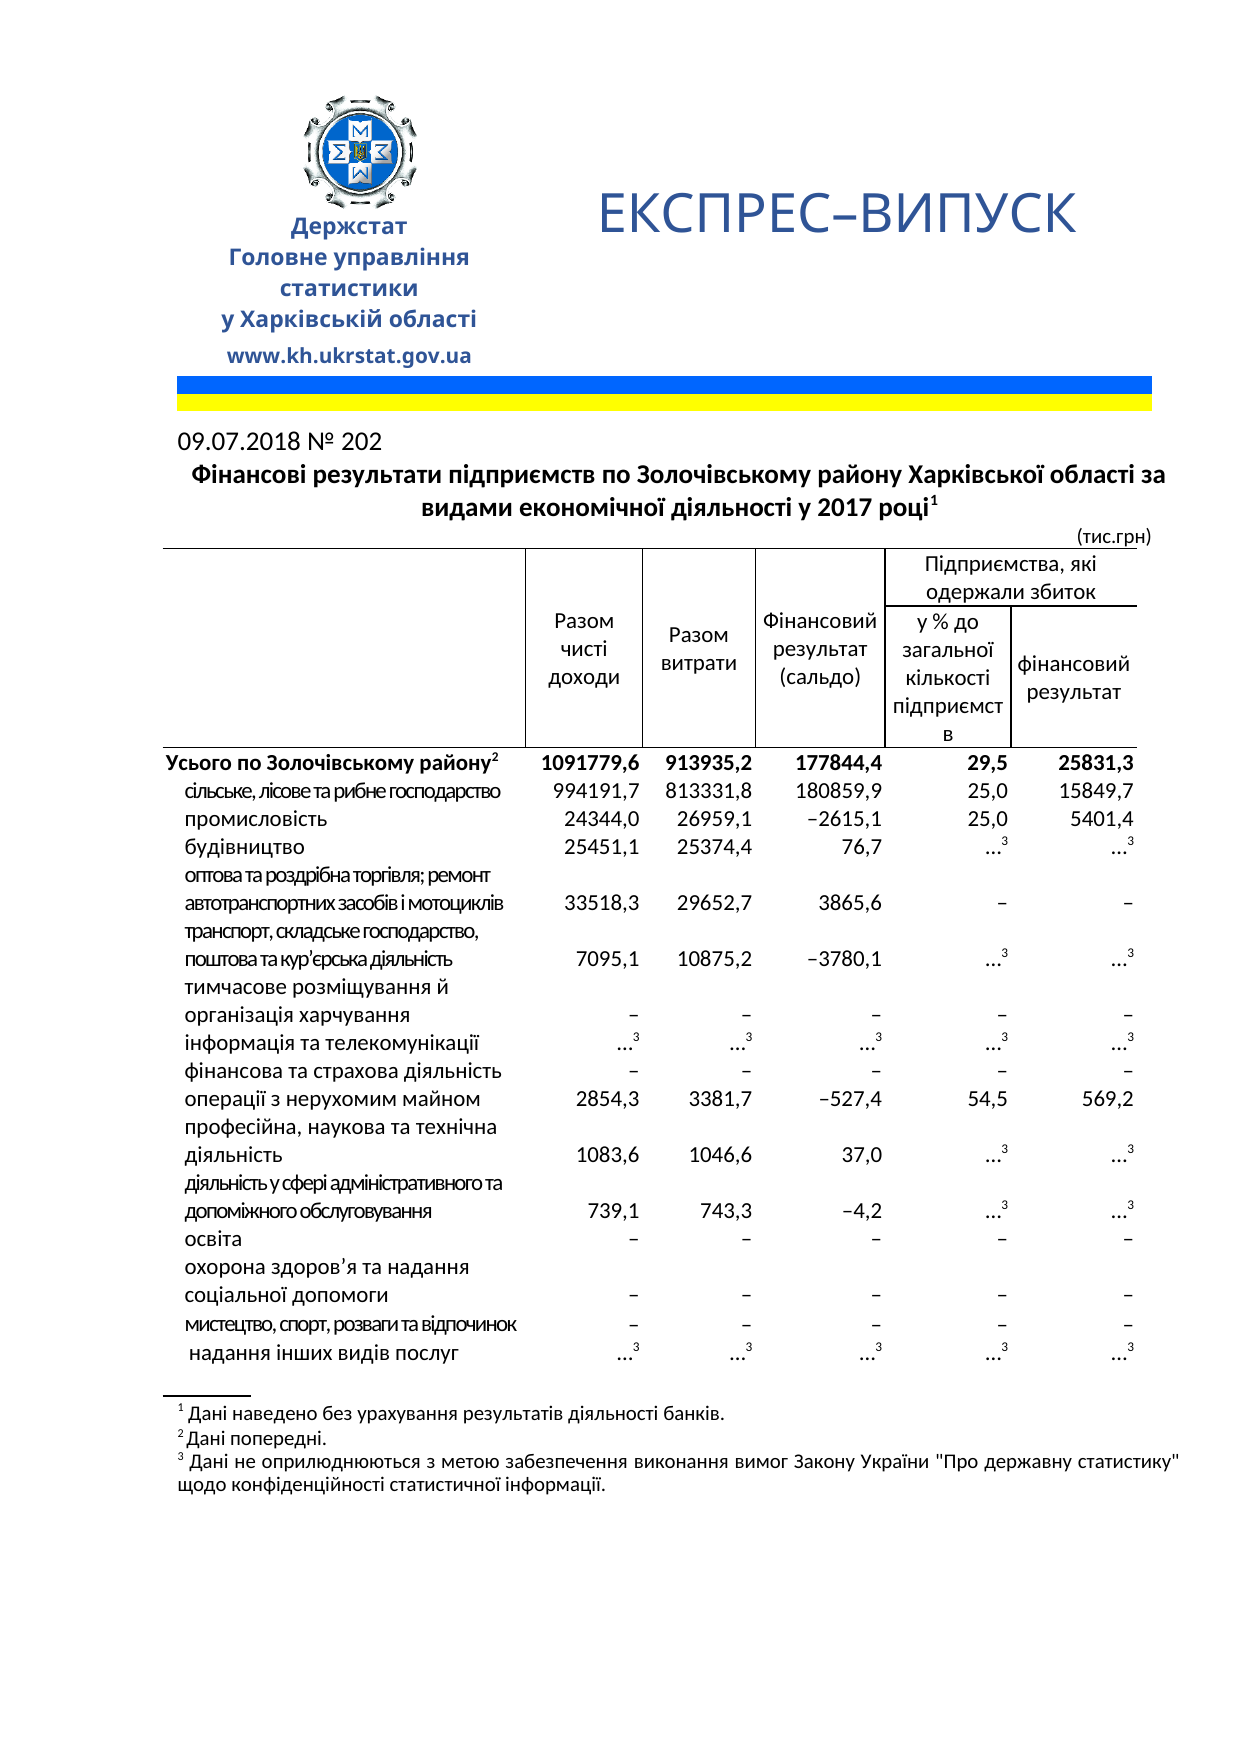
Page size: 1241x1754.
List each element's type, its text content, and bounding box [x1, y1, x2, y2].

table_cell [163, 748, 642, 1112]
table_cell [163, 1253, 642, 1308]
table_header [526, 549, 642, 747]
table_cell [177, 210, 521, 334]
text 2 Дані попередні. [177, 1425, 1152, 1451]
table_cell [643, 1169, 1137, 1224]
text 3 Дані не оприлюднюються з метою забезпечення виконання вимог Закону України "Про державну статистику" щодо конфіденційності статистичної інформації. [177, 1451, 1181, 1496]
text Фінансові результати підприємств по Золочівському району Харківської області за видами економічної діяльності у 2017 році1 [177, 457, 1181, 523]
text 1 Дані наведено без урахування результатів діяльності банків. [177, 1400, 1152, 1425]
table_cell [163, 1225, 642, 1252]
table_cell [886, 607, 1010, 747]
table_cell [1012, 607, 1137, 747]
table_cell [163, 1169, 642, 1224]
text 09.07.2018 № 202 [177, 424, 1152, 457]
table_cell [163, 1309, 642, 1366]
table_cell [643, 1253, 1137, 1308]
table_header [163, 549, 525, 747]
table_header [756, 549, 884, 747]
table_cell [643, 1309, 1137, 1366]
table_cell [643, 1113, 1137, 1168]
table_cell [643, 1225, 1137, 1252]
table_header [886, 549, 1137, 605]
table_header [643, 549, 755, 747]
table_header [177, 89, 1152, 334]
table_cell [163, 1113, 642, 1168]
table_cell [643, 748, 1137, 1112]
picture [302, 95, 418, 210]
text (тис.грн) [177, 523, 1152, 548]
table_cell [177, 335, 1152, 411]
